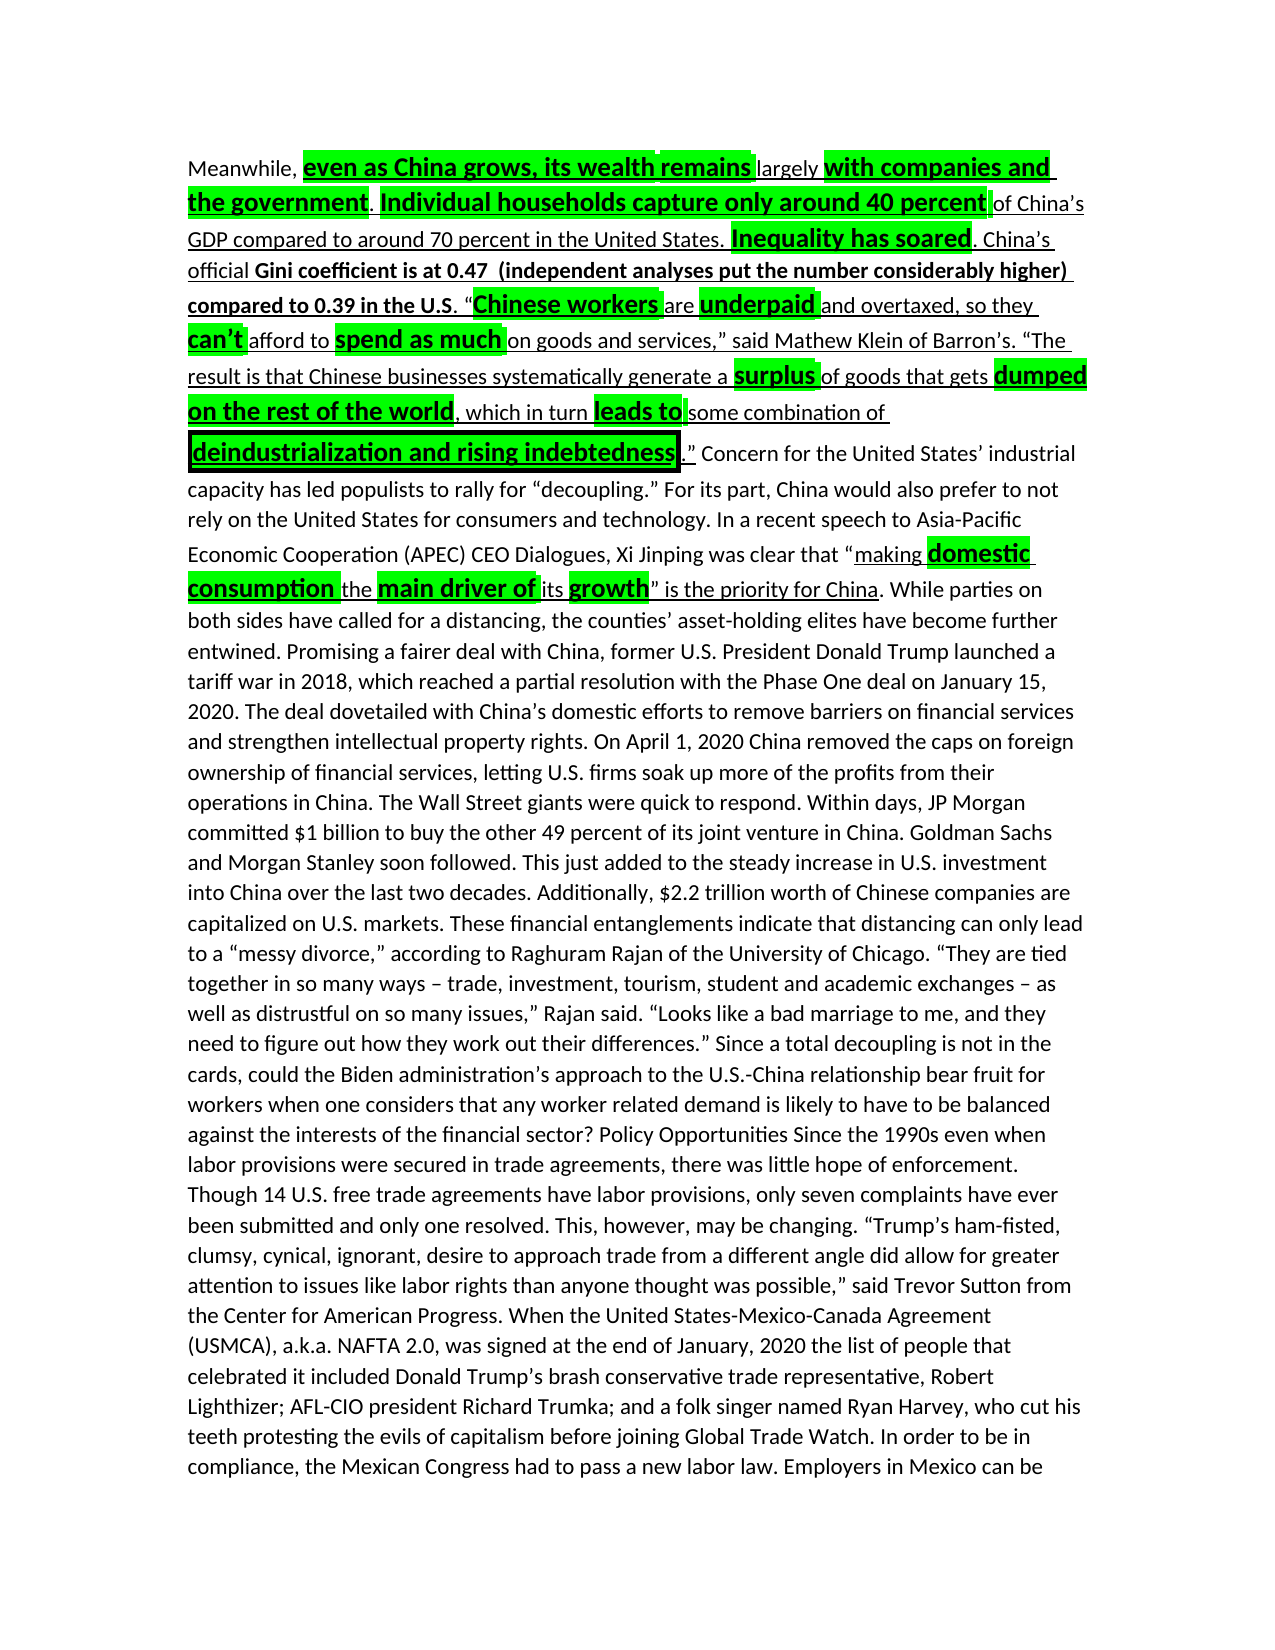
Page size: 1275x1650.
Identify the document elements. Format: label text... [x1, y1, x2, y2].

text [187, 387, 1087, 1480]
